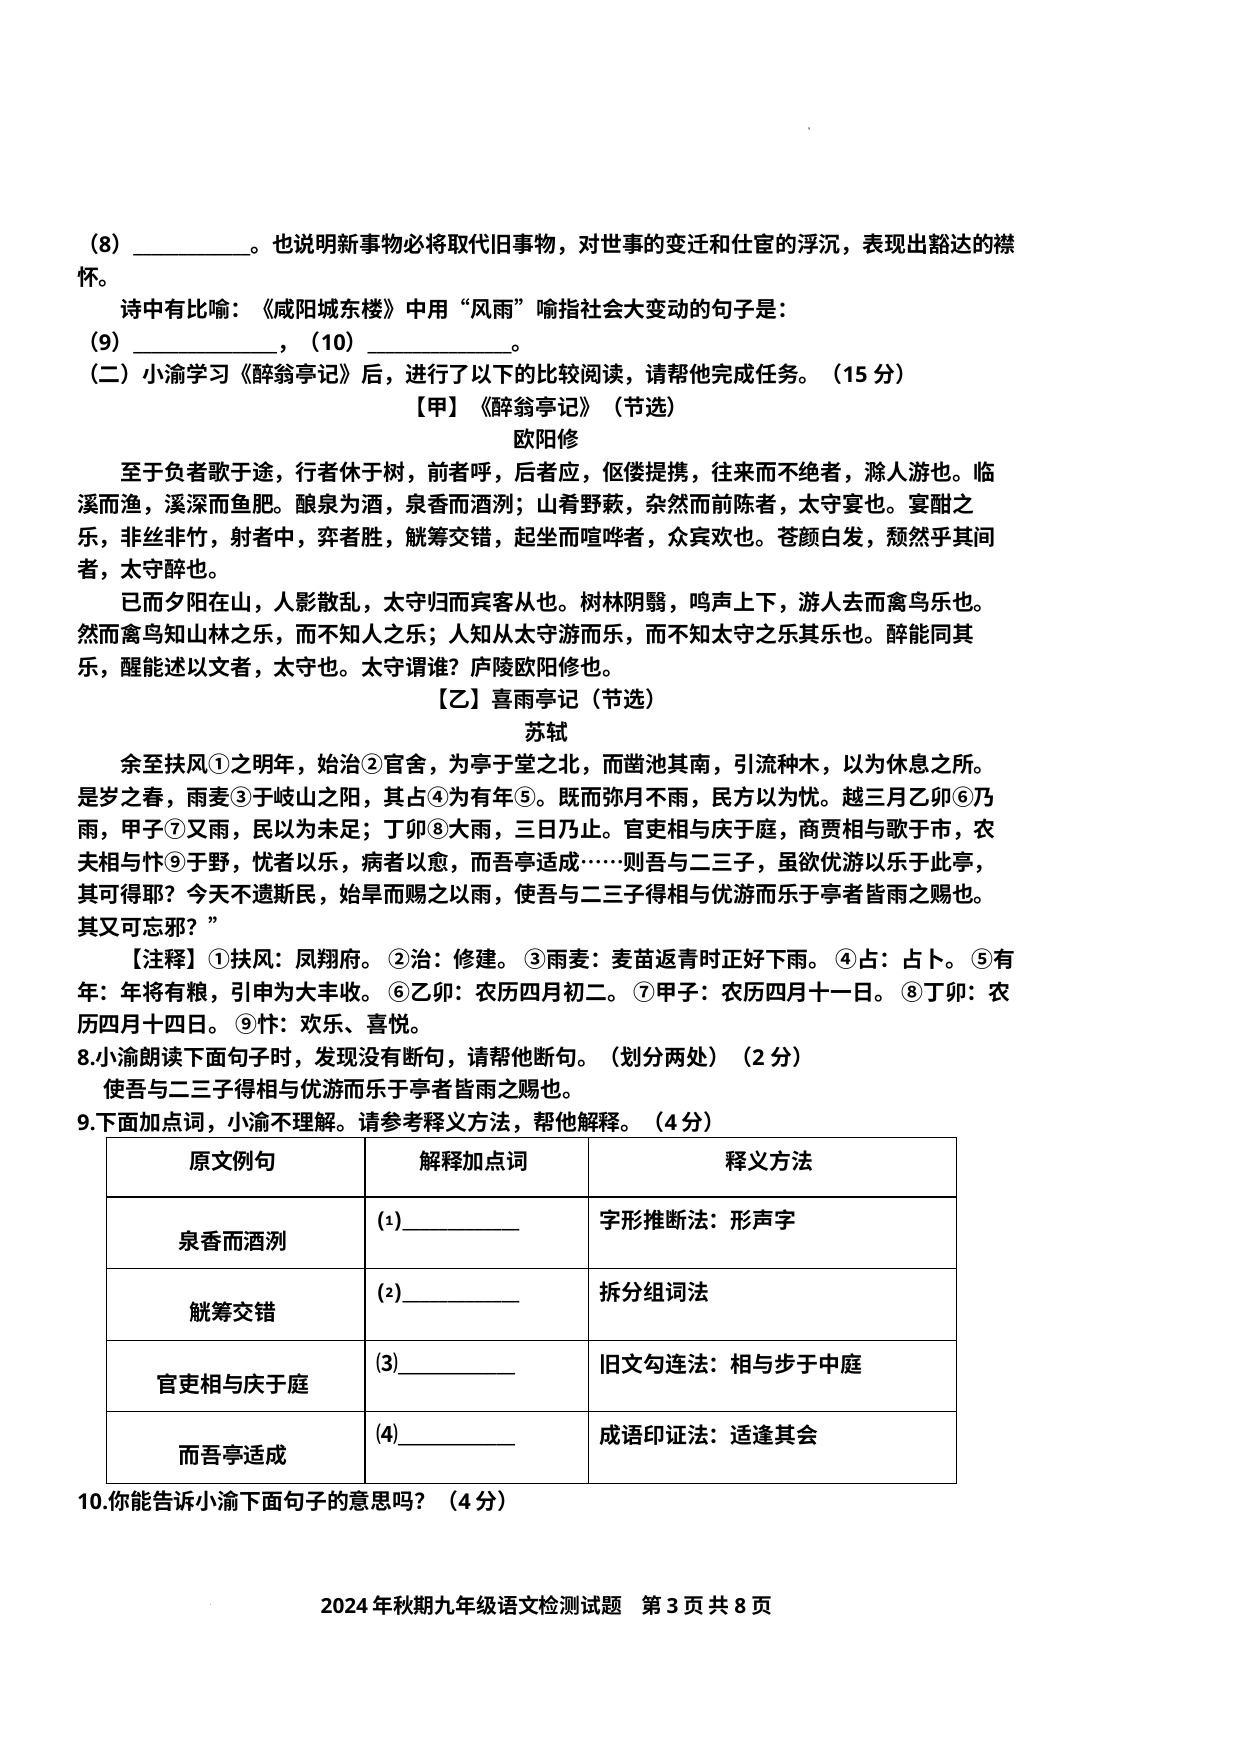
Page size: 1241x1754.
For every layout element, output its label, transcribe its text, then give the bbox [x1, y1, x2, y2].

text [77, 227, 1016, 292]
table_cell 泉香而酒洌 [107, 1198, 364, 1268]
table_header 释义方法 [589, 1138, 956, 1196]
table_header 解释加点词 [366, 1138, 588, 1196]
text 余至扶风①之明年，始治②官舍，为亭于堂之北，而凿池其南，引流种木，以为休息之所。是岁之春，雨麦③于岐山之阳，其占④为有年⑤。既而弥月不雨，民方以为忧。越三月乙卯⑥乃雨，甲子⑦又雨，民以为未足；丁卯⑧大雨，三日乃止。官吏相与庆于庭，商贾相与歌于市，农夫相与忭⑨于野，忧者以乐，病者以愈，而吾亭适成……则吾与二三子，虽欲优游以乐于此亭，其可得耶？今天不遗斯民，始旱而赐之以雨，使吾与二三子得相与优游而乐于亭者皆雨之赐也。其又可忘邪？” [77, 747, 1016, 942]
text （二）小渝学习《醉翁亭记》后，进行了以下的比较阅读，请帮他完成任务。（15 分） [77, 357, 1016, 389]
text 【乙】喜雨亭记（节选） [77, 682, 1016, 714]
table_header 原文例句 [107, 1138, 364, 1196]
text 9.下面加点词，小渝不理解。请参考释义方法，帮他解释。（4分） [77, 1104, 1016, 1137]
table_cell 成语印证法：适逢其会 [589, 1412, 956, 1483]
text 苏轼 [77, 714, 1016, 747]
table_cell ⑵_____________ [366, 1269, 588, 1339]
table_cell 觥筹交错 [107, 1269, 364, 1339]
table_cell 官吏相与庆于庭 [107, 1341, 364, 1411]
text 诗中有比喻：《咸阳城东楼》中用“风雨”喻指社会大变动的句子是：（9）________________，（10）________________。 [77, 292, 1016, 357]
table_cell ⑷_____________ [366, 1412, 588, 1483]
table_cell 拆分组词法 [589, 1269, 956, 1339]
text 【注释】①扶风：凤翔府。 ②治：修建。 ③雨麦：麦苗返青时正好下雨。 ④占：占卜。 ⑤有年：年将有粮，引申为大丰收。 ⑥乙卯：农历四月初二。 ⑦甲子：农历四月十一日。 ⑧丁卯：农历四月十四日。 ⑨忭：欢乐、喜悦。 [77, 942, 1016, 1039]
text 至于负者歌于途，行者休于树，前者呼，后者应，伛偻提携，往来而不绝者，滁人游也。临溪而渔，溪深而鱼肥。酿泉为酒，泉香而酒洌；山肴野蔌，杂然而前陈者，太守宴也。宴酣之乐，非丝非竹，射者中，弈者胜，觥筹交错，起坐而喧哗者，众宾欢也。苍颜白发，颓然乎其间者，太守醉也。 [77, 454, 1016, 584]
table_cell ⑴_____________ [366, 1198, 588, 1268]
table_cell ⑶_____________ [366, 1341, 588, 1411]
table_cell 字形推断法：形声字 [589, 1198, 956, 1268]
table_cell 旧文勾连法：相与步于中庭 [589, 1341, 956, 1411]
text 8.小渝朗读下面句子时，发现没有断句，请帮他断句。（划分两处）（2 分） [77, 1039, 1016, 1072]
text 使吾与二三子得相与优游而乐于亭者皆雨之赐也。 [103, 1072, 1016, 1104]
text 欧阳修 [77, 422, 1016, 454]
text 【甲】《醉翁亭记》（节选） [77, 389, 1016, 422]
text 已而夕阳在山，人影散乱，太守归而宾客从也。树林阴翳，鸣声上下，游人去而禽鸟乐也。然而禽鸟知山林之乐，而不知人之乐；人知从太守游而乐，而不知太守之乐其乐也。醉能同其乐，醒能述以文者，太守也。太守谓谁？庐陵欧阳修也。 [77, 584, 1016, 682]
table_cell 而吾亭适成 [107, 1412, 364, 1483]
text 10.你能告诉小渝下面句子的意思吗？（4分） [77, 1484, 1016, 1516]
